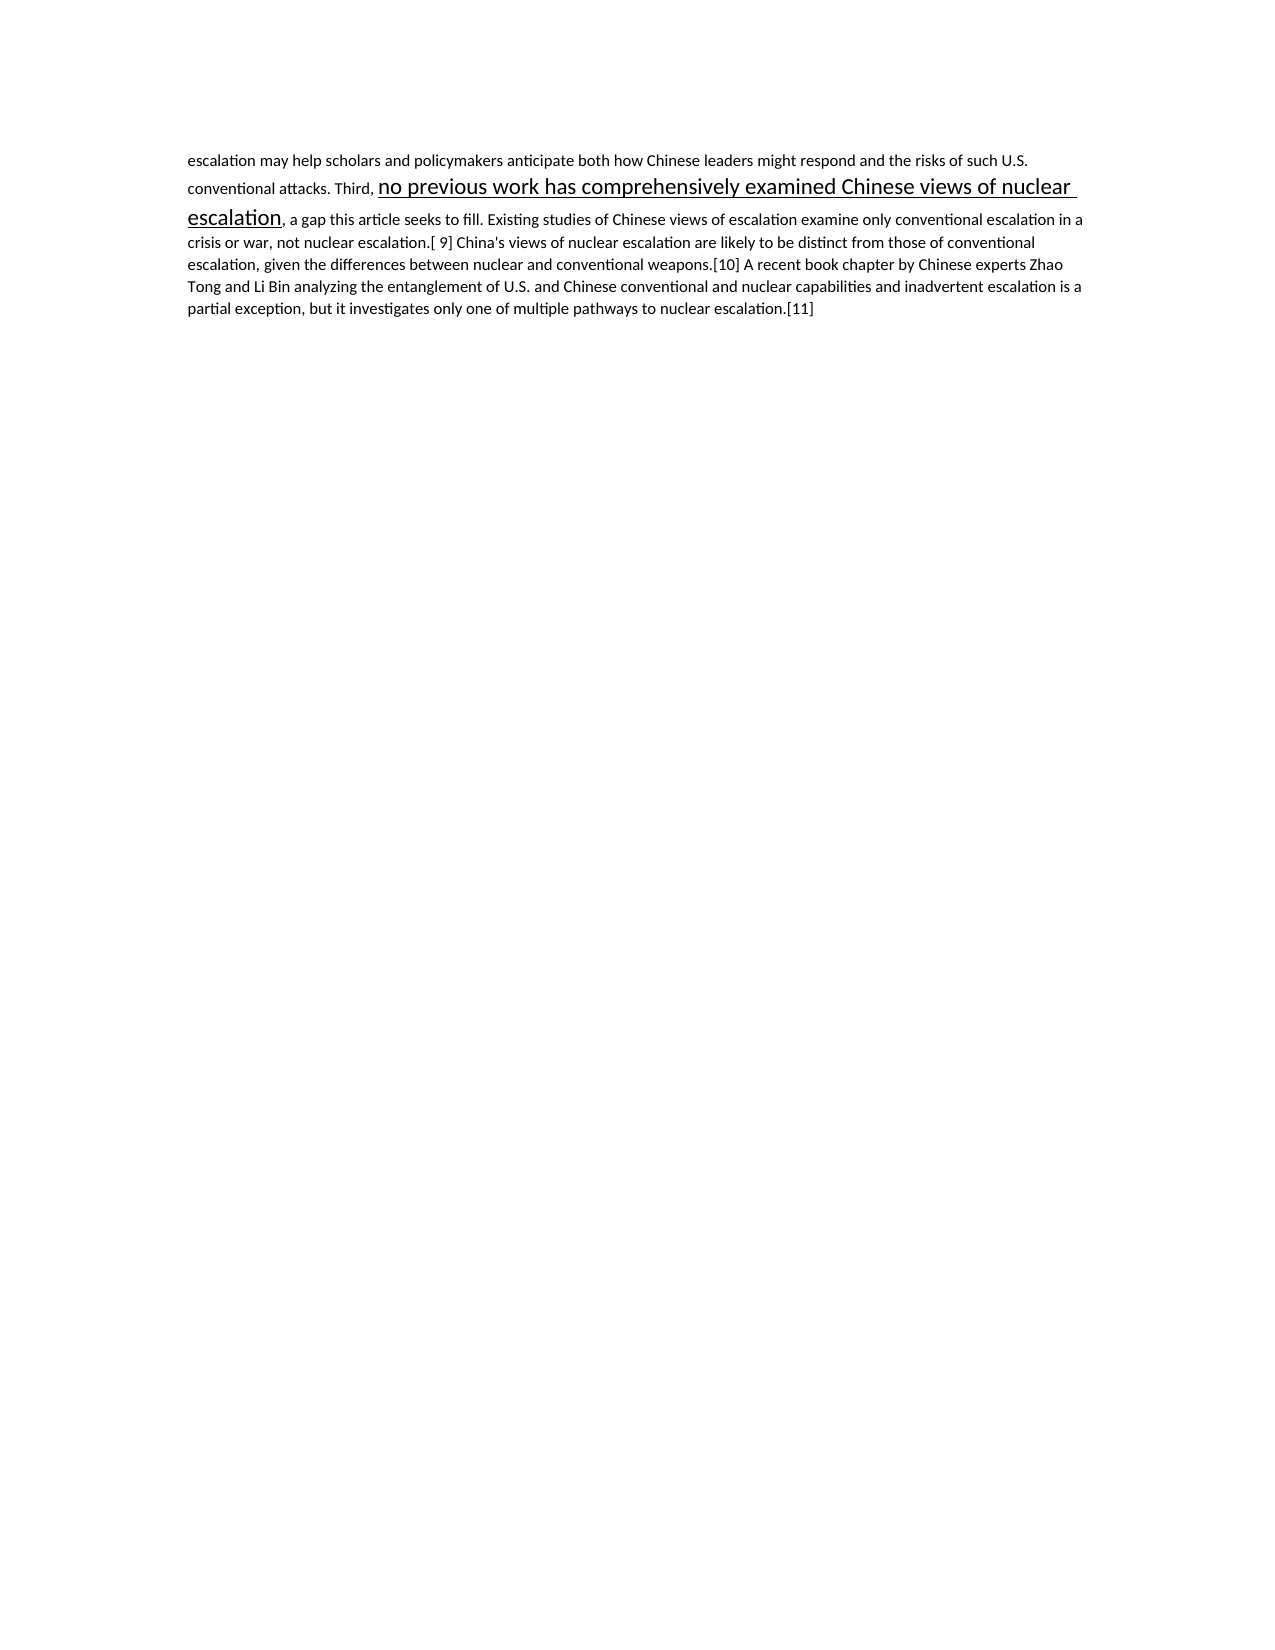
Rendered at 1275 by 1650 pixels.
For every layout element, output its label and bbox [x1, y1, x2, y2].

text [187, 150, 1087, 318]
